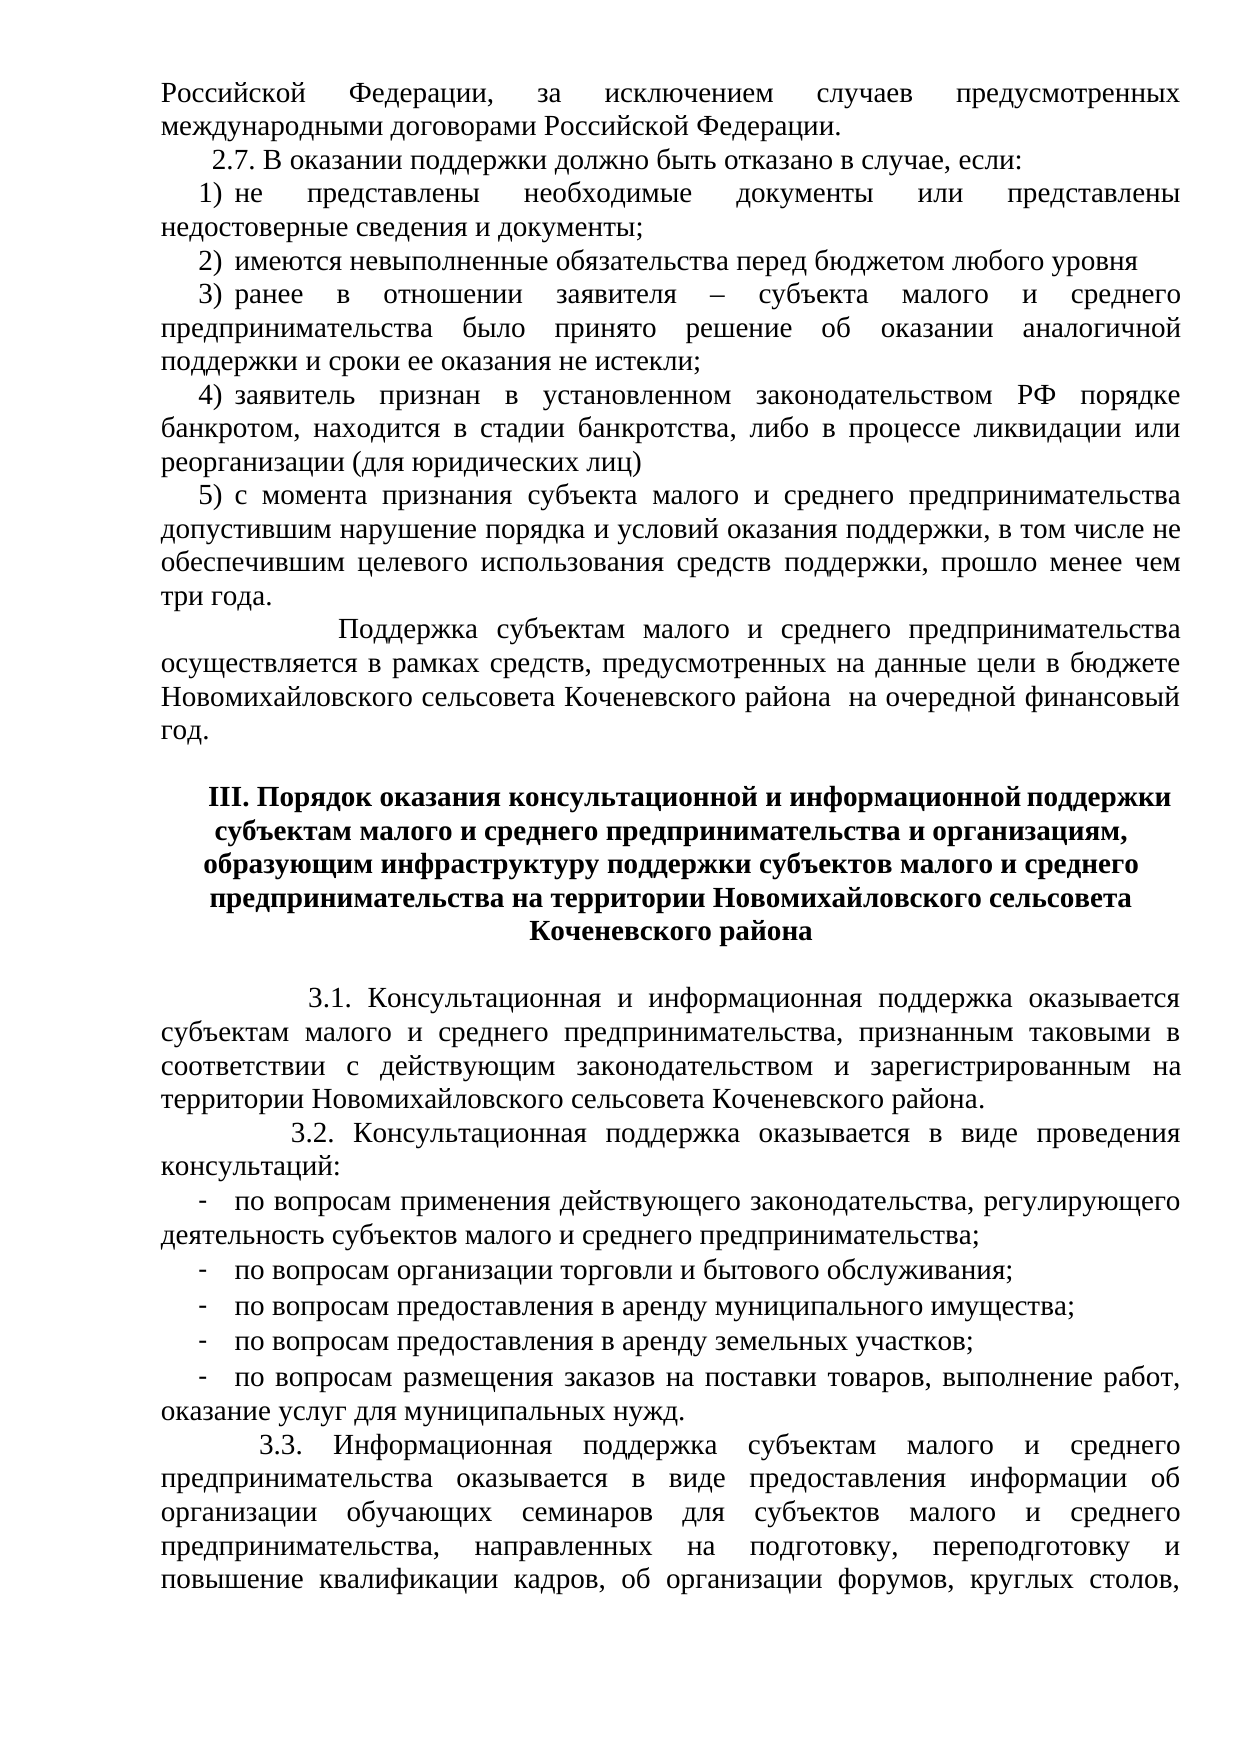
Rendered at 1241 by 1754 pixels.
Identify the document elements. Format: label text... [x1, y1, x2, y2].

list не представлены необходимые документы или представлены недостоверные сведения и документы; [161, 176, 1181, 243]
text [161, 75, 1181, 142]
list по вопросам предоставления в аренду муниципального имущества; [161, 1287, 1181, 1322]
list по вопросам применения действующего законодательства, регулирующего деятельность субъектов малого и среднего предпринимательства; [161, 1182, 1181, 1251]
list по вопросам предоставления в аренду земельных участков; [161, 1322, 1181, 1358]
text 3.1. Консультационная и информационная поддержка оказывается субъектам малого и среднего предпринимательства, признанным таковыми в соответствии с действующим законодательством и зарегистрированным на территории Новомихайловского сельсовета Коченевского района. [161, 981, 1181, 1115]
list ранее в отношении заявителя – субъекта малого и среднего предпринимательства было принято решение об оказании аналогичной поддержки и сроки ее оказания не истекли; [161, 276, 1181, 377]
text 2.7. В оказании поддержки должно быть отказано в случае, если: [161, 142, 1181, 176]
list по вопросам организации торговли и бытового обслуживания; [161, 1251, 1181, 1287]
text 3.2. Консультационная поддержка оказывается в виде проведения консультаций: [161, 1115, 1181, 1182]
list III. Порядок оказания консультационной и информационной поддержки субъектам малого и среднего предпринимательства и организациям, образующим инфраструктуру поддержки субъектов малого и среднего предпринимательства на территории Новомихайловского сельсовета Коченевского района [161, 779, 1181, 947]
list заявитель признан в установленном законодательством РФ порядке банкротом, находится в стадии банкротства, либо в процессе ликвидации или реорганизации (для юридических лиц) [161, 377, 1181, 477]
list по вопросам размещения заказов на поставки товаров, выполнение работ, оказание услуг для муниципальных нужд. [161, 1358, 1181, 1427]
list имеются невыполненные обязательства перед бюджетом любого уровня [161, 243, 1181, 276]
text Поддержка субъектам малого и среднего предпринимательства осуществляется в рамках средств, предусмотренных на данные цели в бюджете Новомихайловского сельсовета Коченевского района на очередной финансовый год. [161, 612, 1181, 746]
list с момента признания субъекта малого и среднего предпринимательства допустившим нарушение порядка и условий оказания поддержки, в том числе не обеспечившим целевого использования средств поддержки, прошло менее чем три года. [161, 477, 1181, 612]
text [161, 1427, 1181, 1595]
